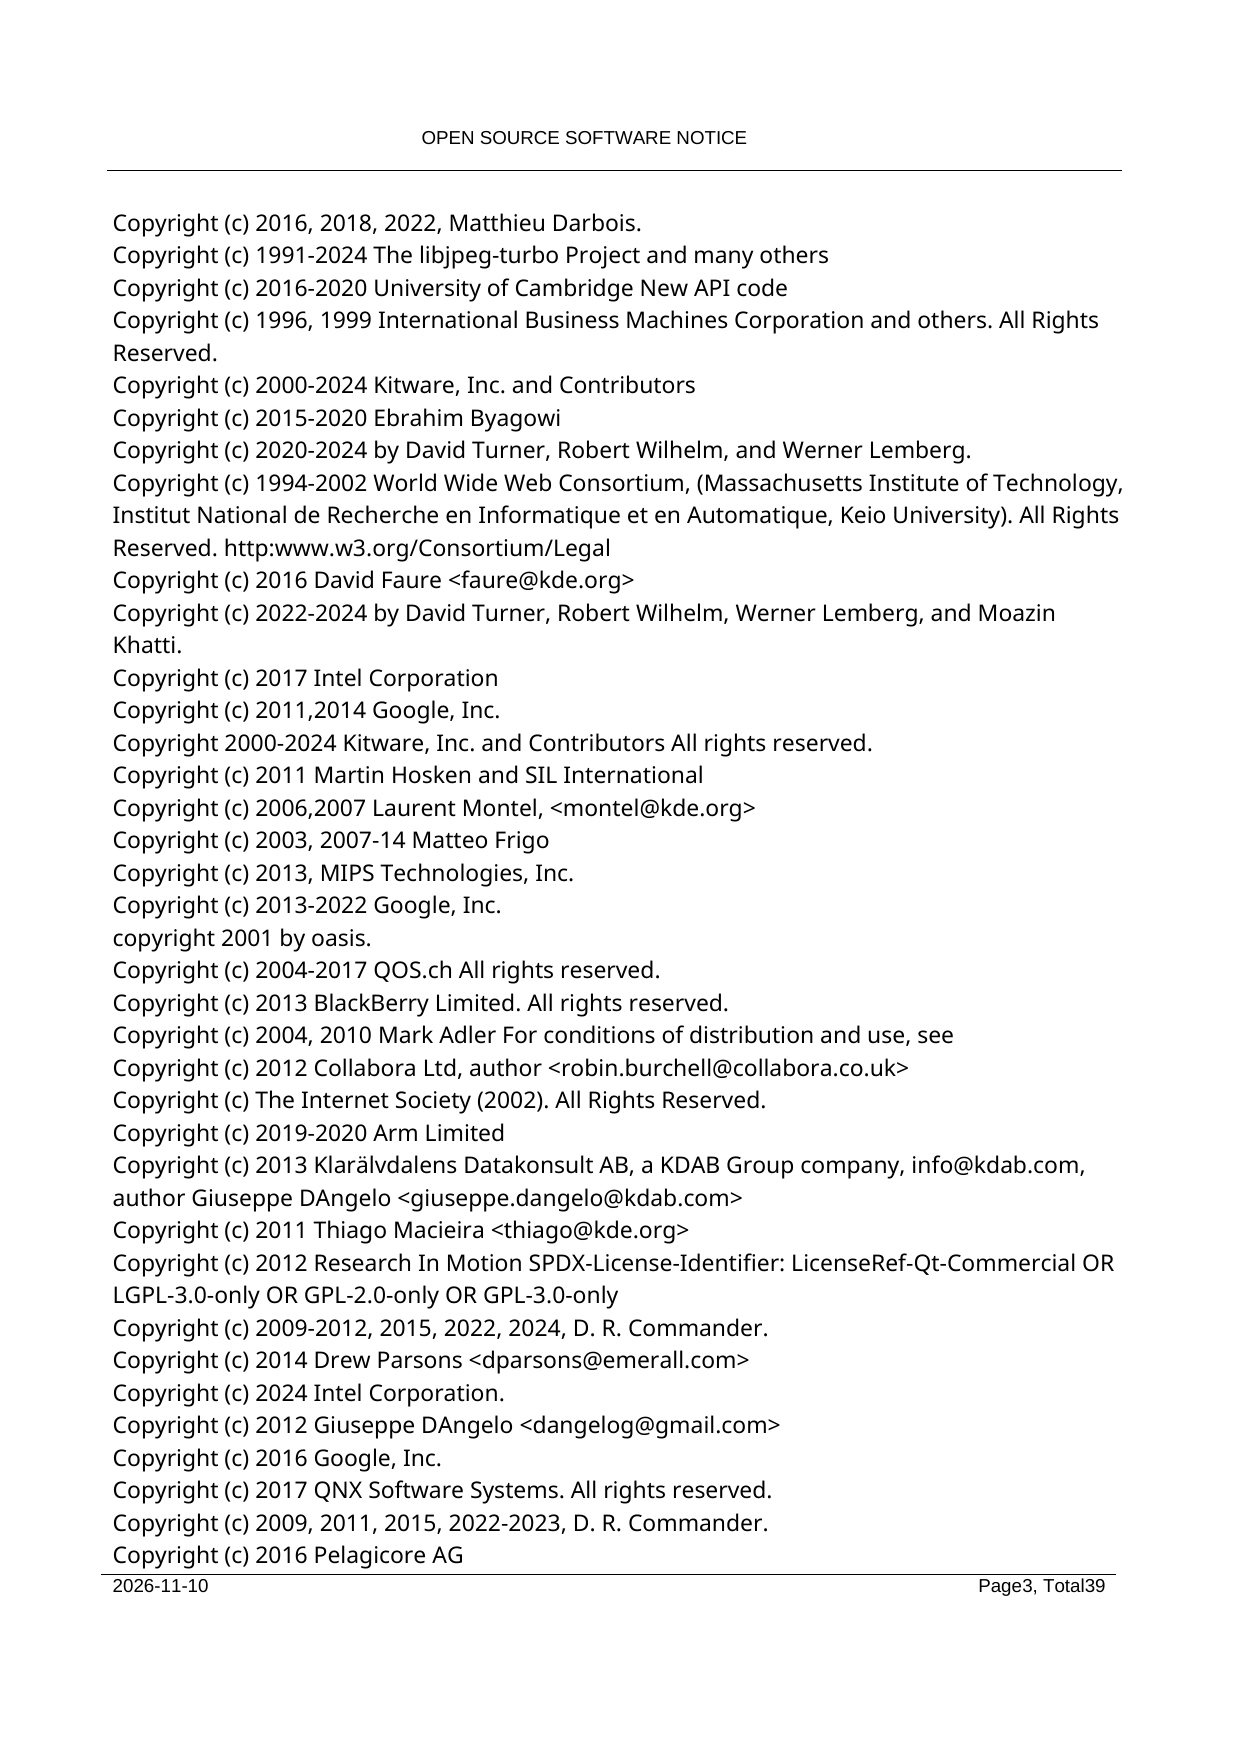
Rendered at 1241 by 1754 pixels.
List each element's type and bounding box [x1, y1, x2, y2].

text [112, 206, 1128, 1571]
